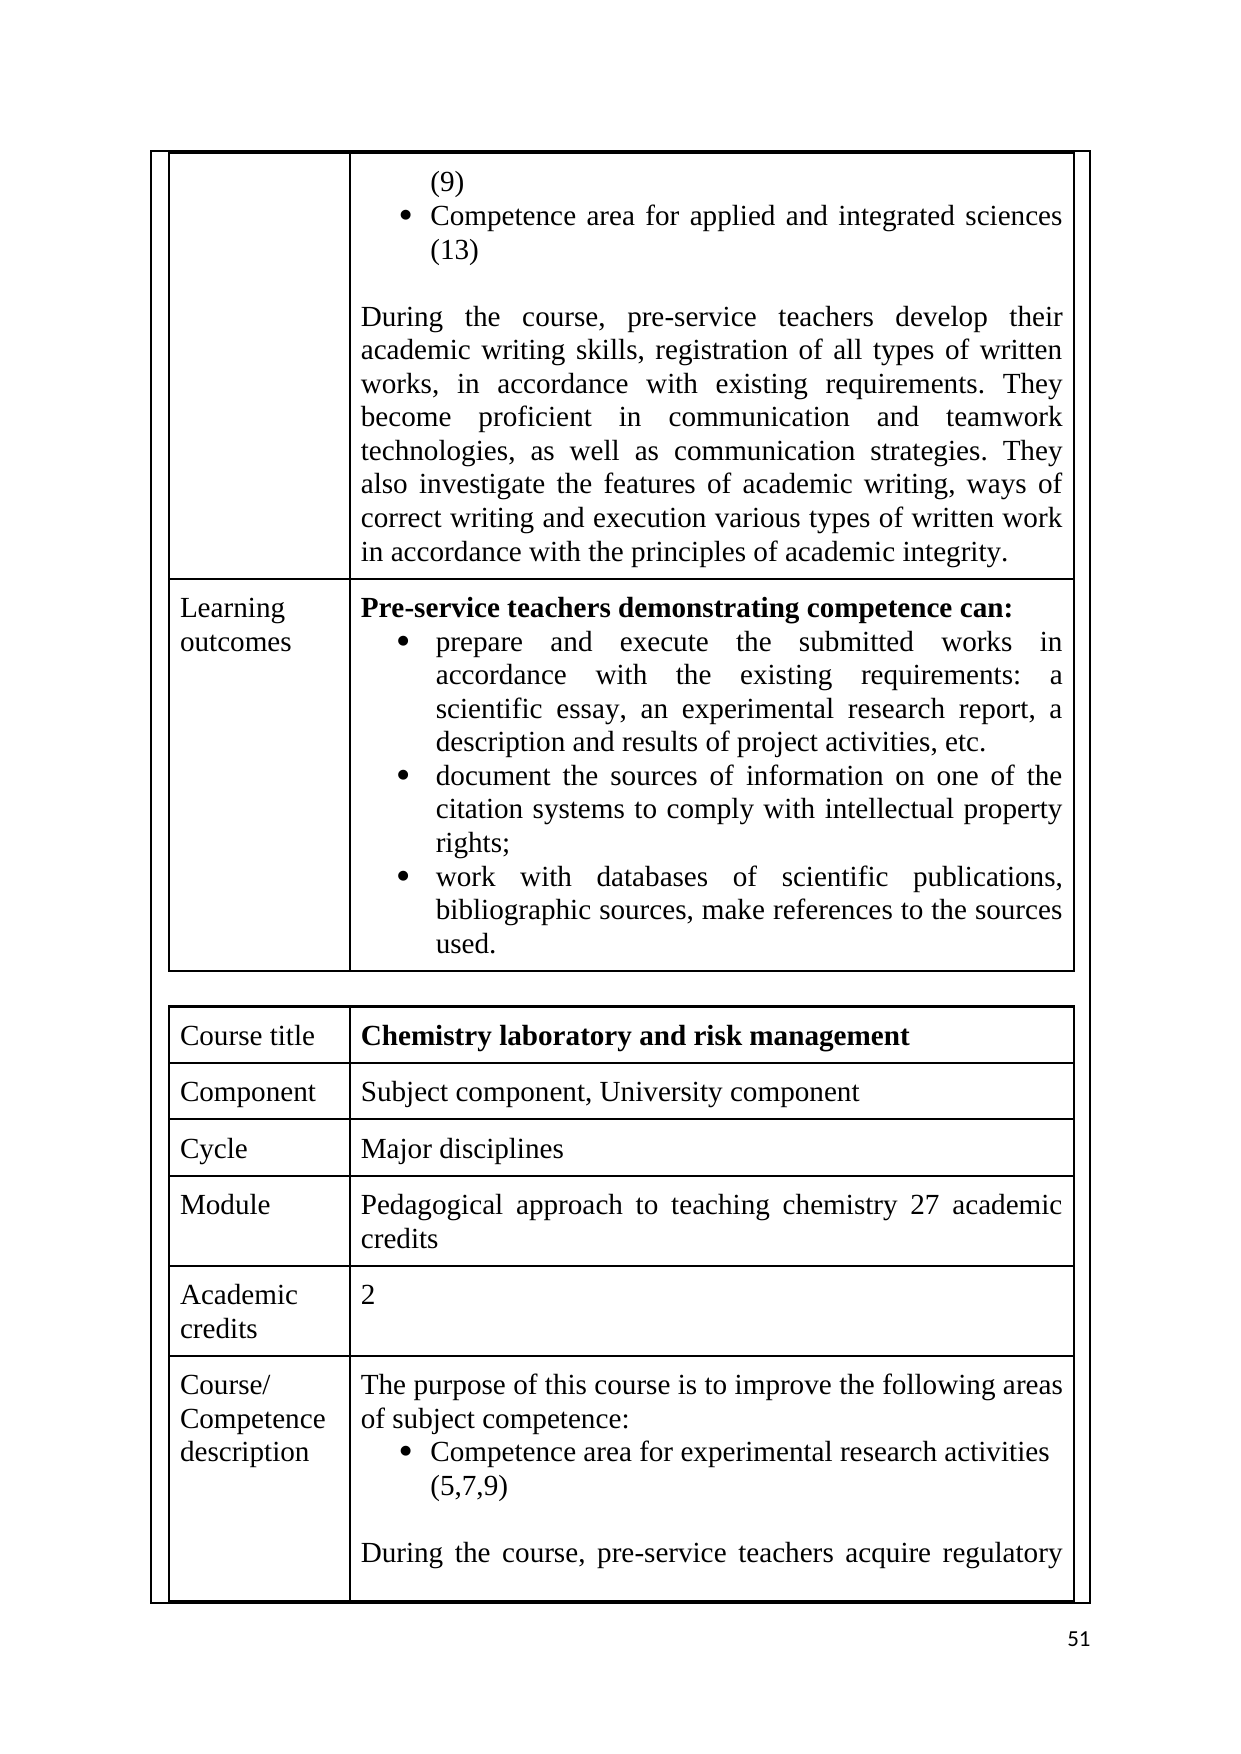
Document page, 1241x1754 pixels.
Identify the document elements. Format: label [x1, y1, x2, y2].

table_cell [152, 152, 1089, 1602]
